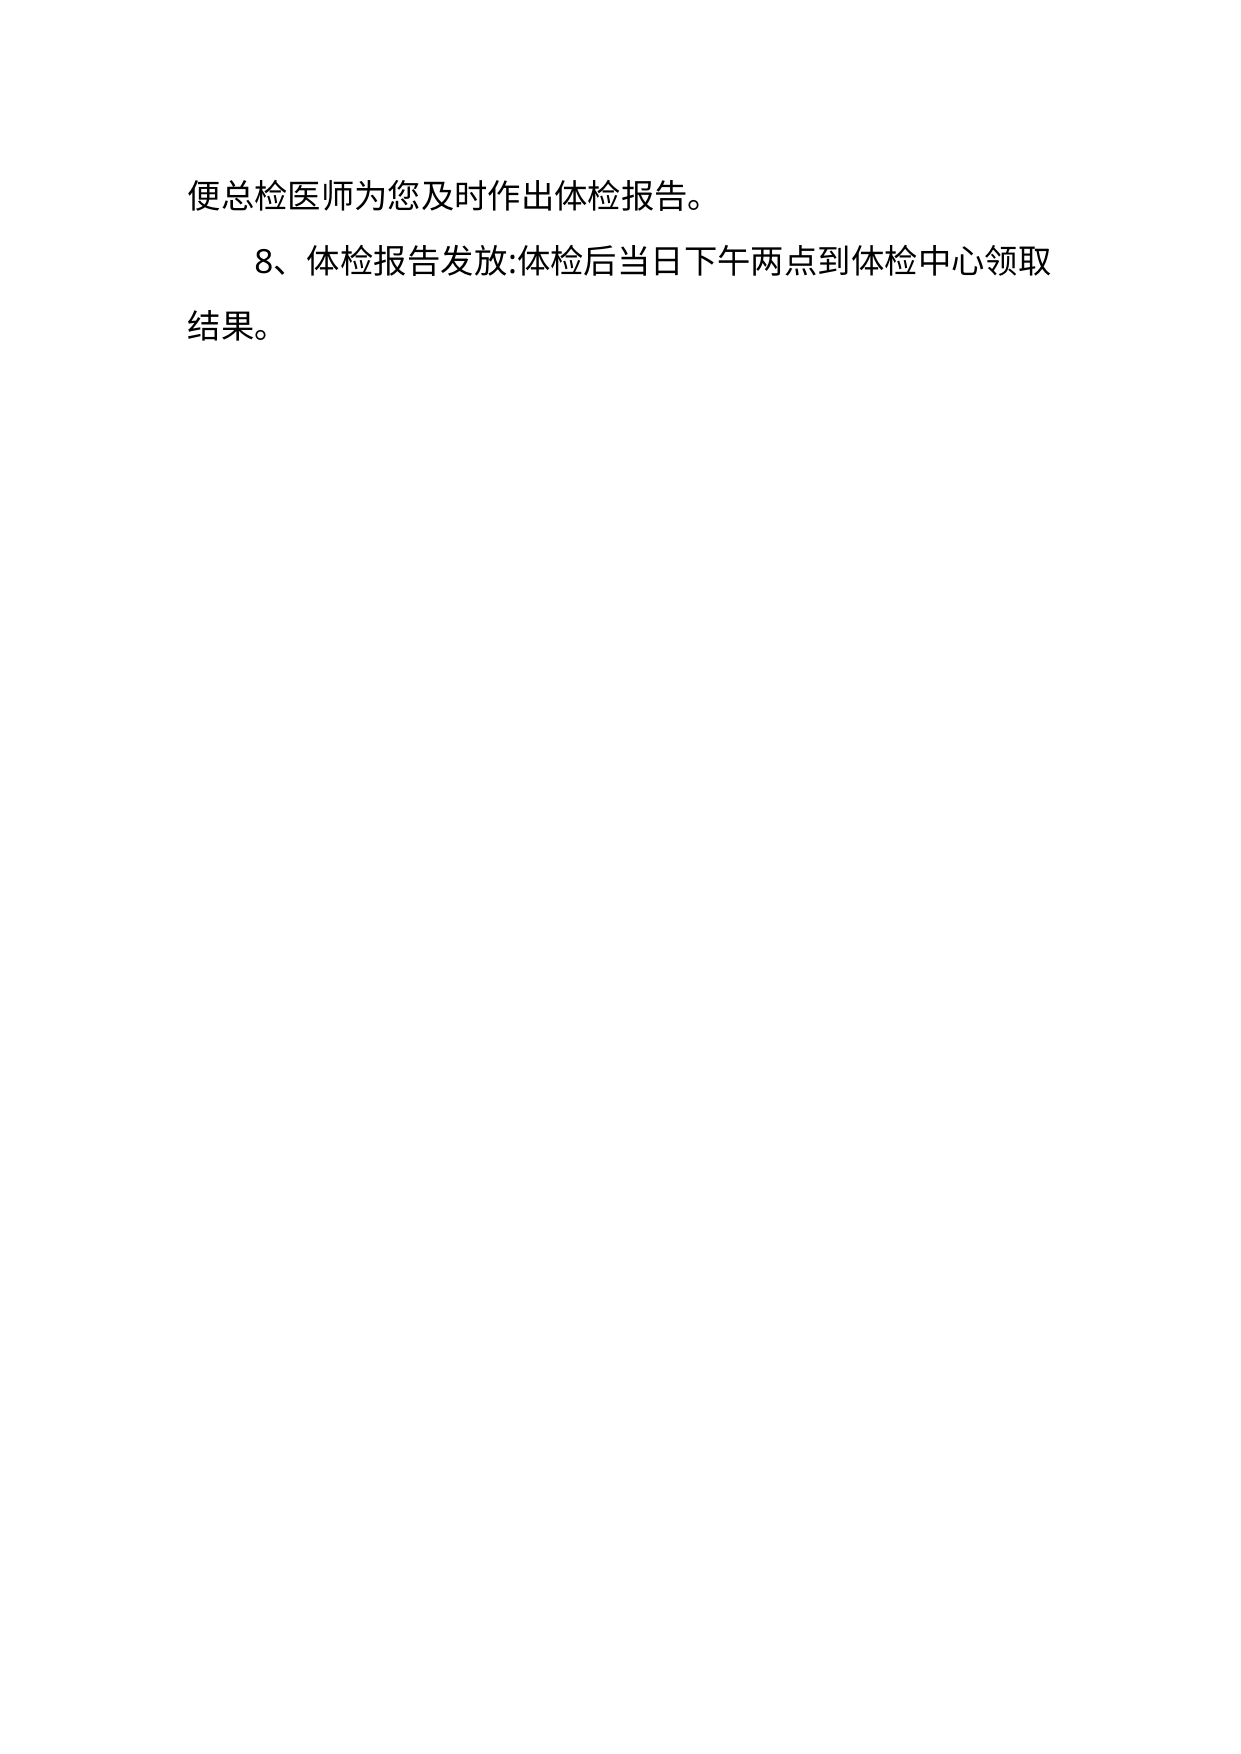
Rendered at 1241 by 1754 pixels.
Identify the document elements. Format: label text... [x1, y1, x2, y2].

text 8、体检报告发放:体检后当日下午两点到体检中心领取结果。 [187, 227, 1053, 357]
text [187, 162, 1053, 227]
